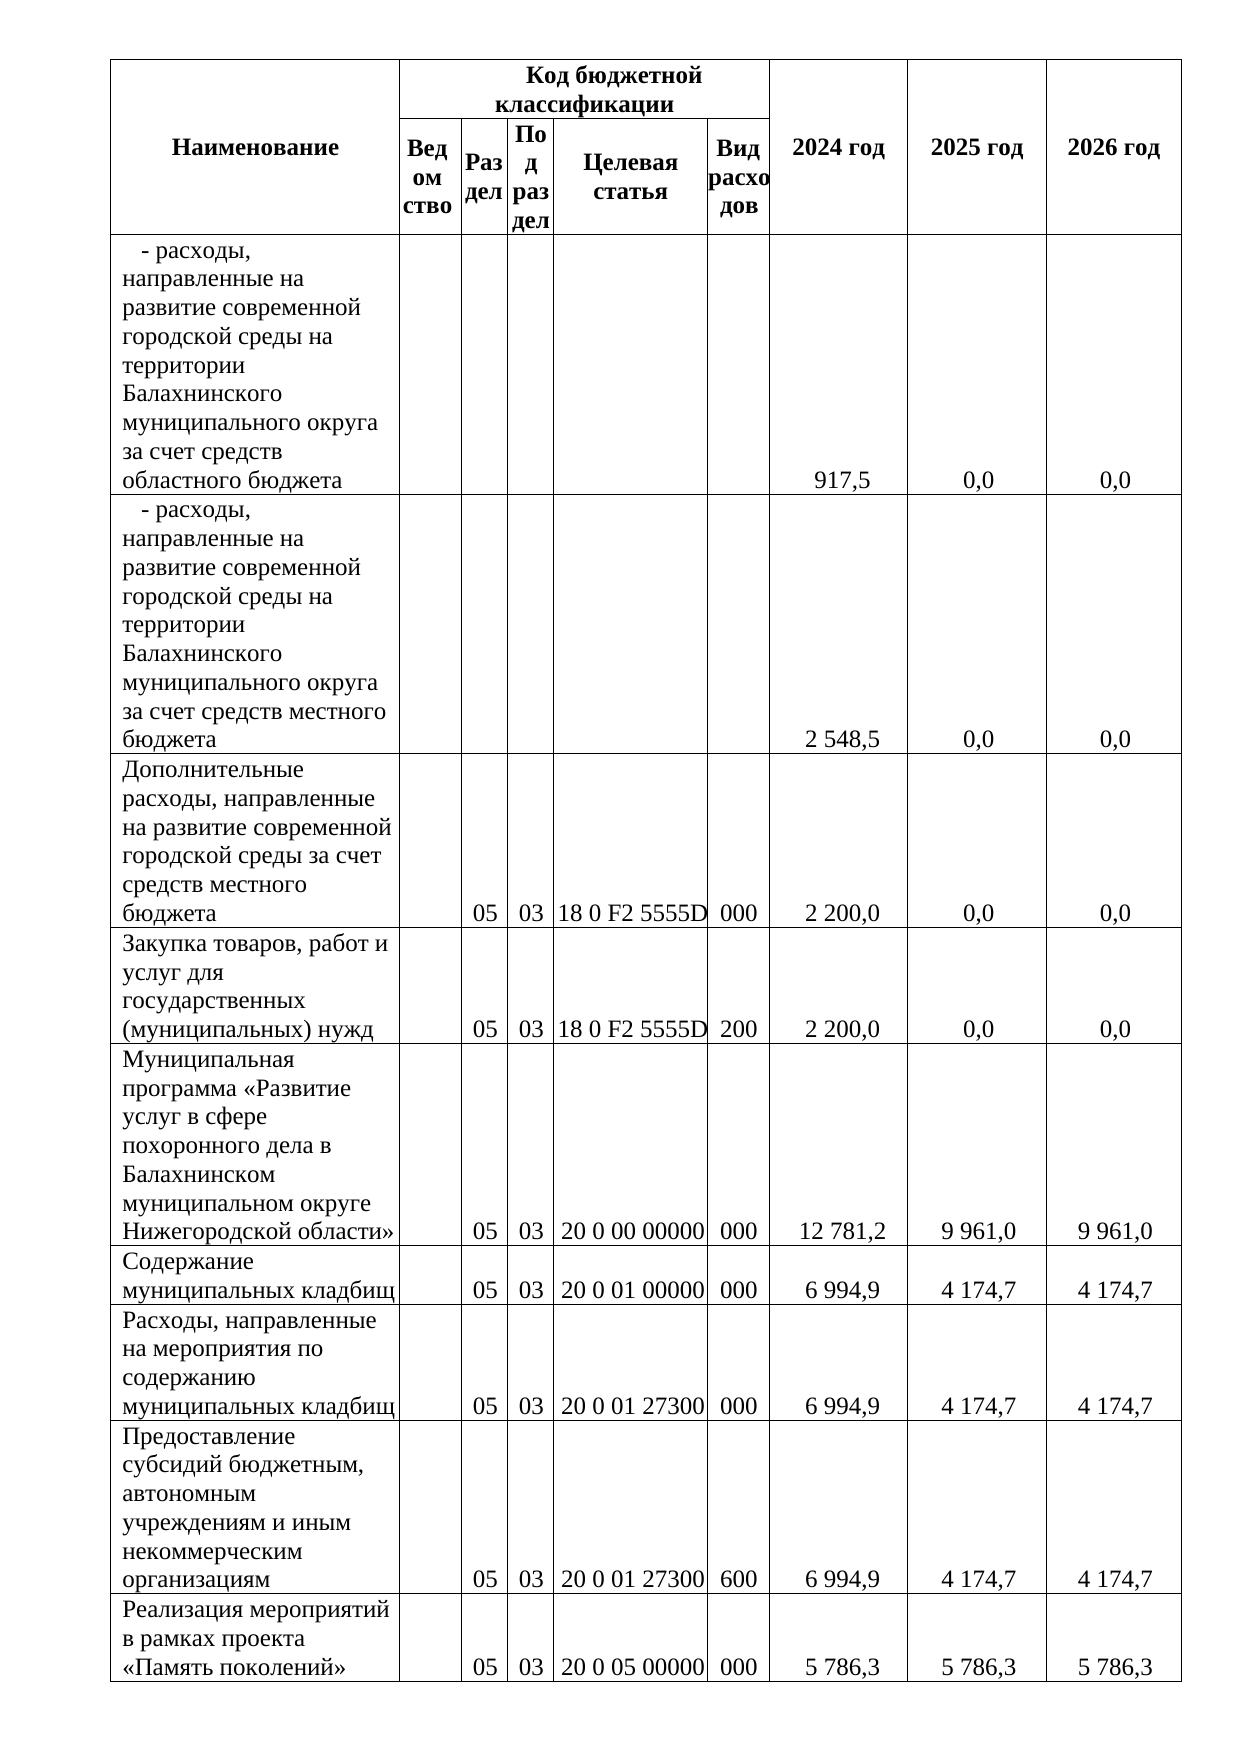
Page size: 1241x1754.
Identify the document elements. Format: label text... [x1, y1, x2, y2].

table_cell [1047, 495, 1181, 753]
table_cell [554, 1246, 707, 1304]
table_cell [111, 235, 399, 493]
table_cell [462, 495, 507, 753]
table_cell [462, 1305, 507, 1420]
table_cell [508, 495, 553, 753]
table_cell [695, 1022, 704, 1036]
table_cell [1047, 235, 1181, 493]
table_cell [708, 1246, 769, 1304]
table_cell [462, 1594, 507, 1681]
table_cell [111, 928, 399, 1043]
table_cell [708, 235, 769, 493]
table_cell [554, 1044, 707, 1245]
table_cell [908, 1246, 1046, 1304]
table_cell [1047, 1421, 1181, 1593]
table_header 2026 год [1047, 60, 1181, 234]
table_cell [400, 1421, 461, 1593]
table_cell Целевая статья [554, 119, 707, 234]
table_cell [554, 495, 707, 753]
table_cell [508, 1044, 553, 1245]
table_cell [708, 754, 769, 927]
table_cell Вид расходов [708, 119, 769, 234]
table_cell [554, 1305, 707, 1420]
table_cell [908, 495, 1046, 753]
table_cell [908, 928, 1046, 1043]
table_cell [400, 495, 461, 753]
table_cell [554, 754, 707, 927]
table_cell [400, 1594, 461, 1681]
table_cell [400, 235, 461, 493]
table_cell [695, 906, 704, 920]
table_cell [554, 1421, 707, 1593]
table_header 2025 год [908, 60, 1046, 234]
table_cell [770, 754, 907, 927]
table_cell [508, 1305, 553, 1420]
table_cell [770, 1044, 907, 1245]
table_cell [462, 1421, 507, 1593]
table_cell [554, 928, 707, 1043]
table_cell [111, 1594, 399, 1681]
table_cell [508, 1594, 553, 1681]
table_cell Ведом ство [400, 119, 461, 234]
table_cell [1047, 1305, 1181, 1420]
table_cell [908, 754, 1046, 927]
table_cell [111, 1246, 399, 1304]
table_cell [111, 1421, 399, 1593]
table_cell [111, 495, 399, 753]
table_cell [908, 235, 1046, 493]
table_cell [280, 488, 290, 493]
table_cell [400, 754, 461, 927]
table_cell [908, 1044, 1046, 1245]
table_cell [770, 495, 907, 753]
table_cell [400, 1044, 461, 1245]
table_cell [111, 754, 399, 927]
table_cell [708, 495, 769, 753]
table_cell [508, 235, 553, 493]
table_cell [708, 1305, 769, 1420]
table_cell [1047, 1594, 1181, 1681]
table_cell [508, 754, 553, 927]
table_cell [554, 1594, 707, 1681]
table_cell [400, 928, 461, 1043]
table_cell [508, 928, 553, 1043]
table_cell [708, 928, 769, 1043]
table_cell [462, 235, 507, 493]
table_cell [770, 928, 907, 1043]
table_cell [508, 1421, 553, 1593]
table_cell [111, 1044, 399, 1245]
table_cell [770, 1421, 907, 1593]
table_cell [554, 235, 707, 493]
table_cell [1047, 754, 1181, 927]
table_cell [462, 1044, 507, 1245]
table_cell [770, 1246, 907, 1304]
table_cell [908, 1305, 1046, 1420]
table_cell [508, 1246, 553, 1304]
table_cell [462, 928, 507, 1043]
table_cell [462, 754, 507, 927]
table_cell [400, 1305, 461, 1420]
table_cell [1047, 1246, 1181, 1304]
table_cell Раз дел [462, 119, 507, 234]
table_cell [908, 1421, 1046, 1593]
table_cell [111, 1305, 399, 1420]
table_header Код бюджетной классификации [400, 60, 769, 118]
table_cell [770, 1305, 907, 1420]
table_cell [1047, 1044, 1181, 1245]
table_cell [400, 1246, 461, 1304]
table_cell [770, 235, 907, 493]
table_cell Под раз дел [508, 119, 553, 234]
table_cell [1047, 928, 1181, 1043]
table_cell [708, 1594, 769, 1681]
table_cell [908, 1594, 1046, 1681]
table_header Наименование [111, 60, 399, 234]
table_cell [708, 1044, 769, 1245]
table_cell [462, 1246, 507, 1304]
table_header 2024 год [770, 60, 907, 234]
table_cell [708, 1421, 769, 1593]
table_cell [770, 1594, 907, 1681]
